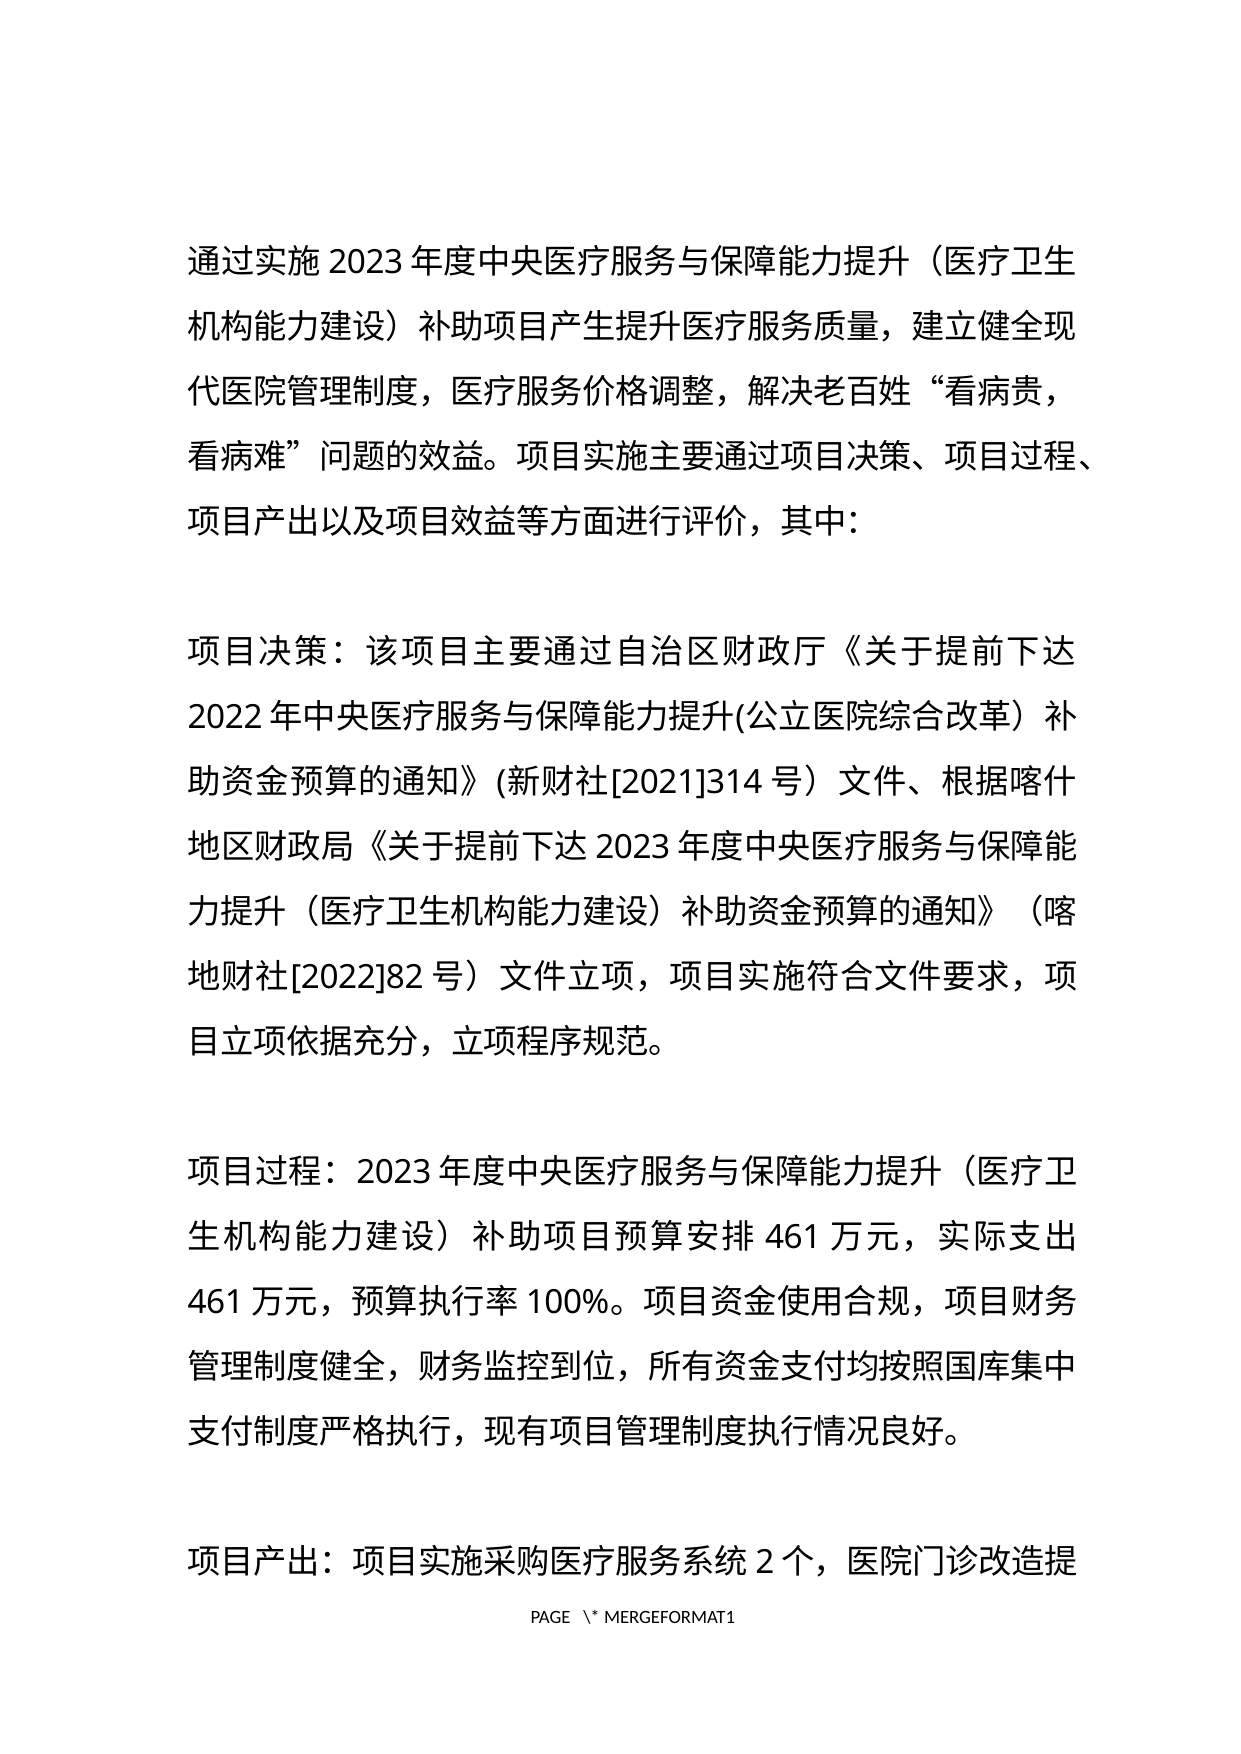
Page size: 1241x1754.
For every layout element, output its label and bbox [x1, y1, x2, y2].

text [187, 162, 1078, 1592]
